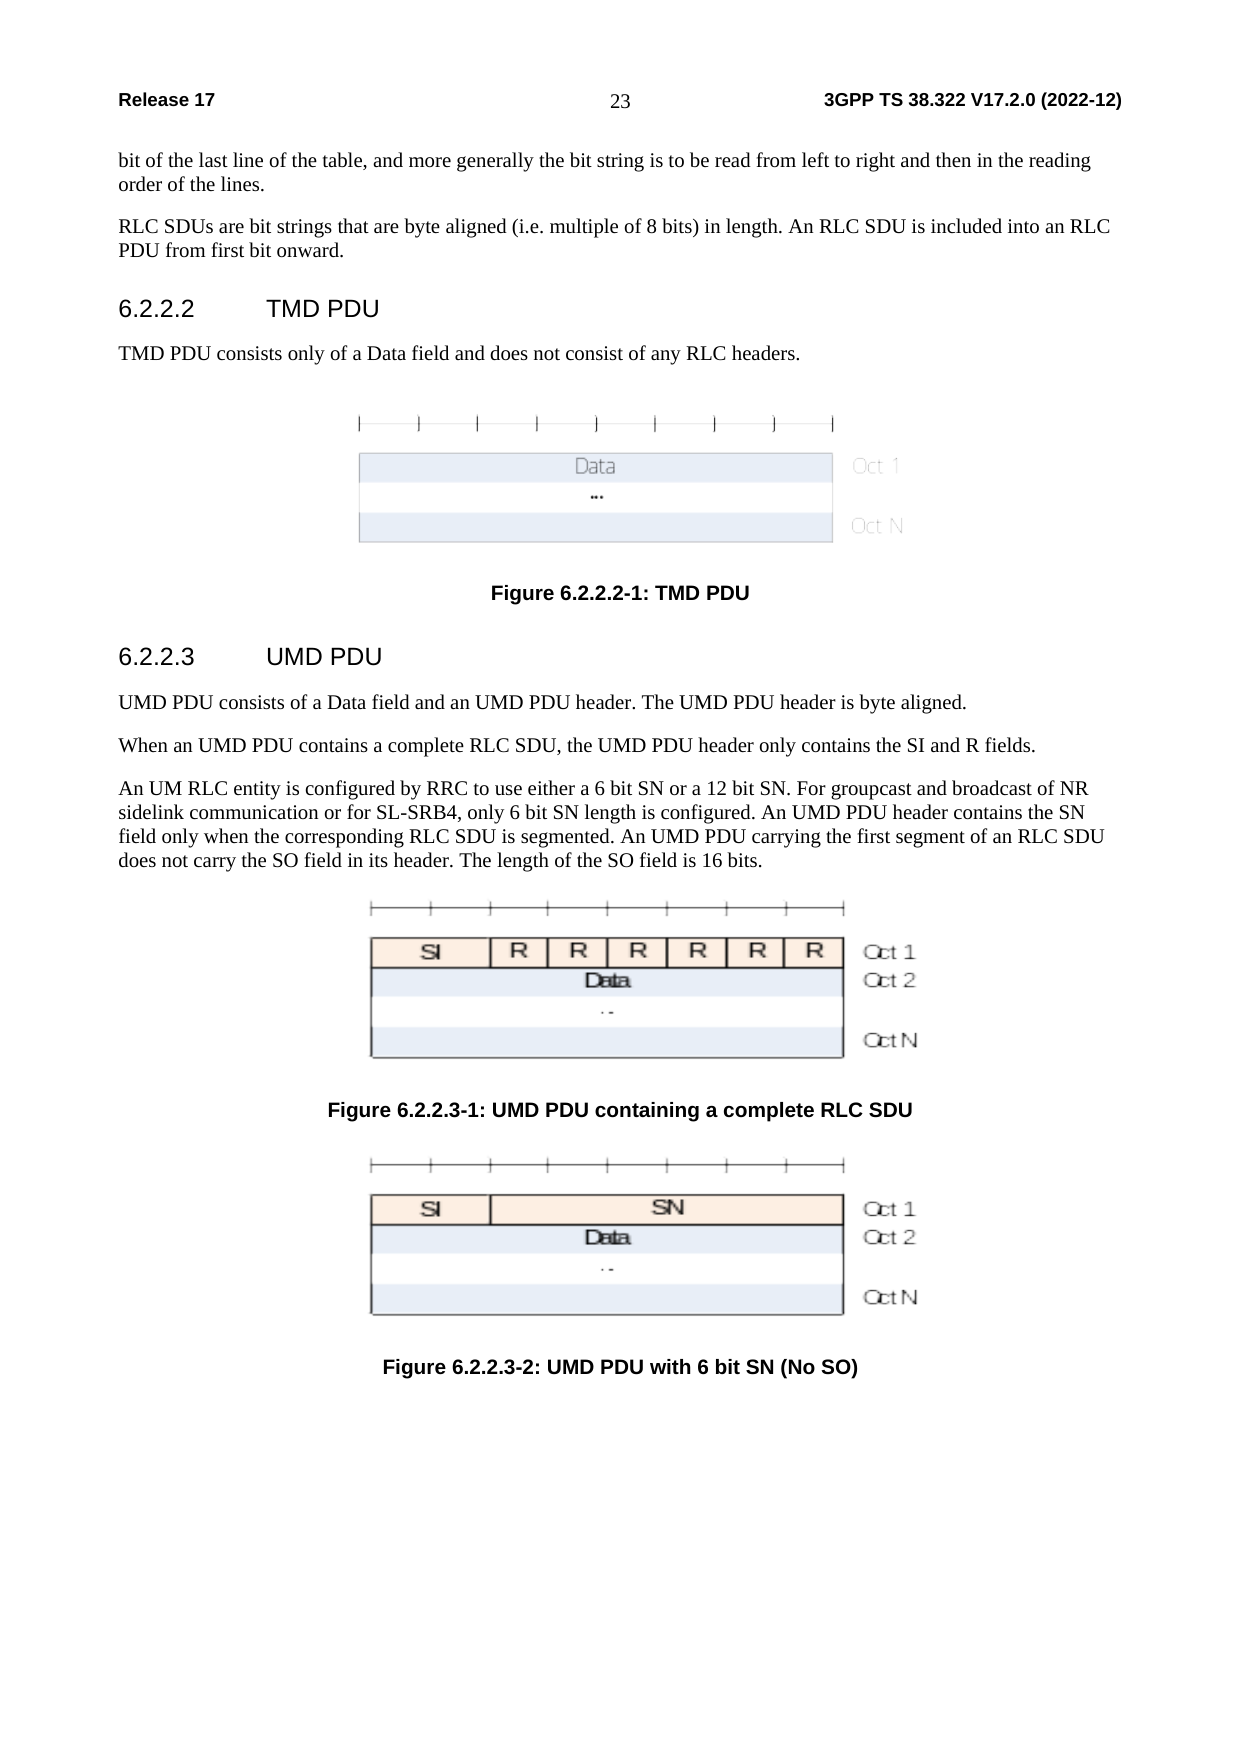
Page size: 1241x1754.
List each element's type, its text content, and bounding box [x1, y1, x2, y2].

text An UM RLC entity is configured by RRC to use either a 6 bit SN or a 12 bit SN. For groupcast and broadcast of NR sidelink communication or for SL-SRB4, only 6 bit SN length is configured. An UMD PDU header contains the SN field only when the corresponding RLC SDU is segmented. An UMD PDU carrying the first segment of an RLC SDU does not carry the SO field in its header. The length of the SO field is 16 bits. [118, 776, 1122, 872]
text TMD PDU consists only of a Data field and does not consist of any RLC headers. [118, 341, 1122, 365]
text When an UMD PDU contains a complete RLC SDU, the UMD PDU header only contains the SI and R fields. [118, 733, 1122, 757]
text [118, 147, 1122, 196]
text Figure 6.2.2.3-1: UMD PDU containing a complete RLC SDU [118, 1098, 1122, 1122]
text Figure 6.2.2.2-1: TMD PDU [118, 581, 1122, 605]
text UMD PDU consists of a Data field and an UMD PDU header. The UMD PDU header is byte aligned. [118, 690, 1122, 714]
subtitle 6.2.2.3 UMD PDU [118, 642, 1122, 671]
text Figure 6.2.2.3-2: UMD PDU with 6 bit SN (No SO) [118, 1355, 1122, 1379]
subtitle 6.2.2.2 TMD PDU [118, 294, 1122, 322]
text RLC SDUs are bit strings that are byte aligned (i.e. multiple of 8 bits) in length. An RLC SDU is included into an RLC PDU from first bit onward. [118, 214, 1122, 262]
